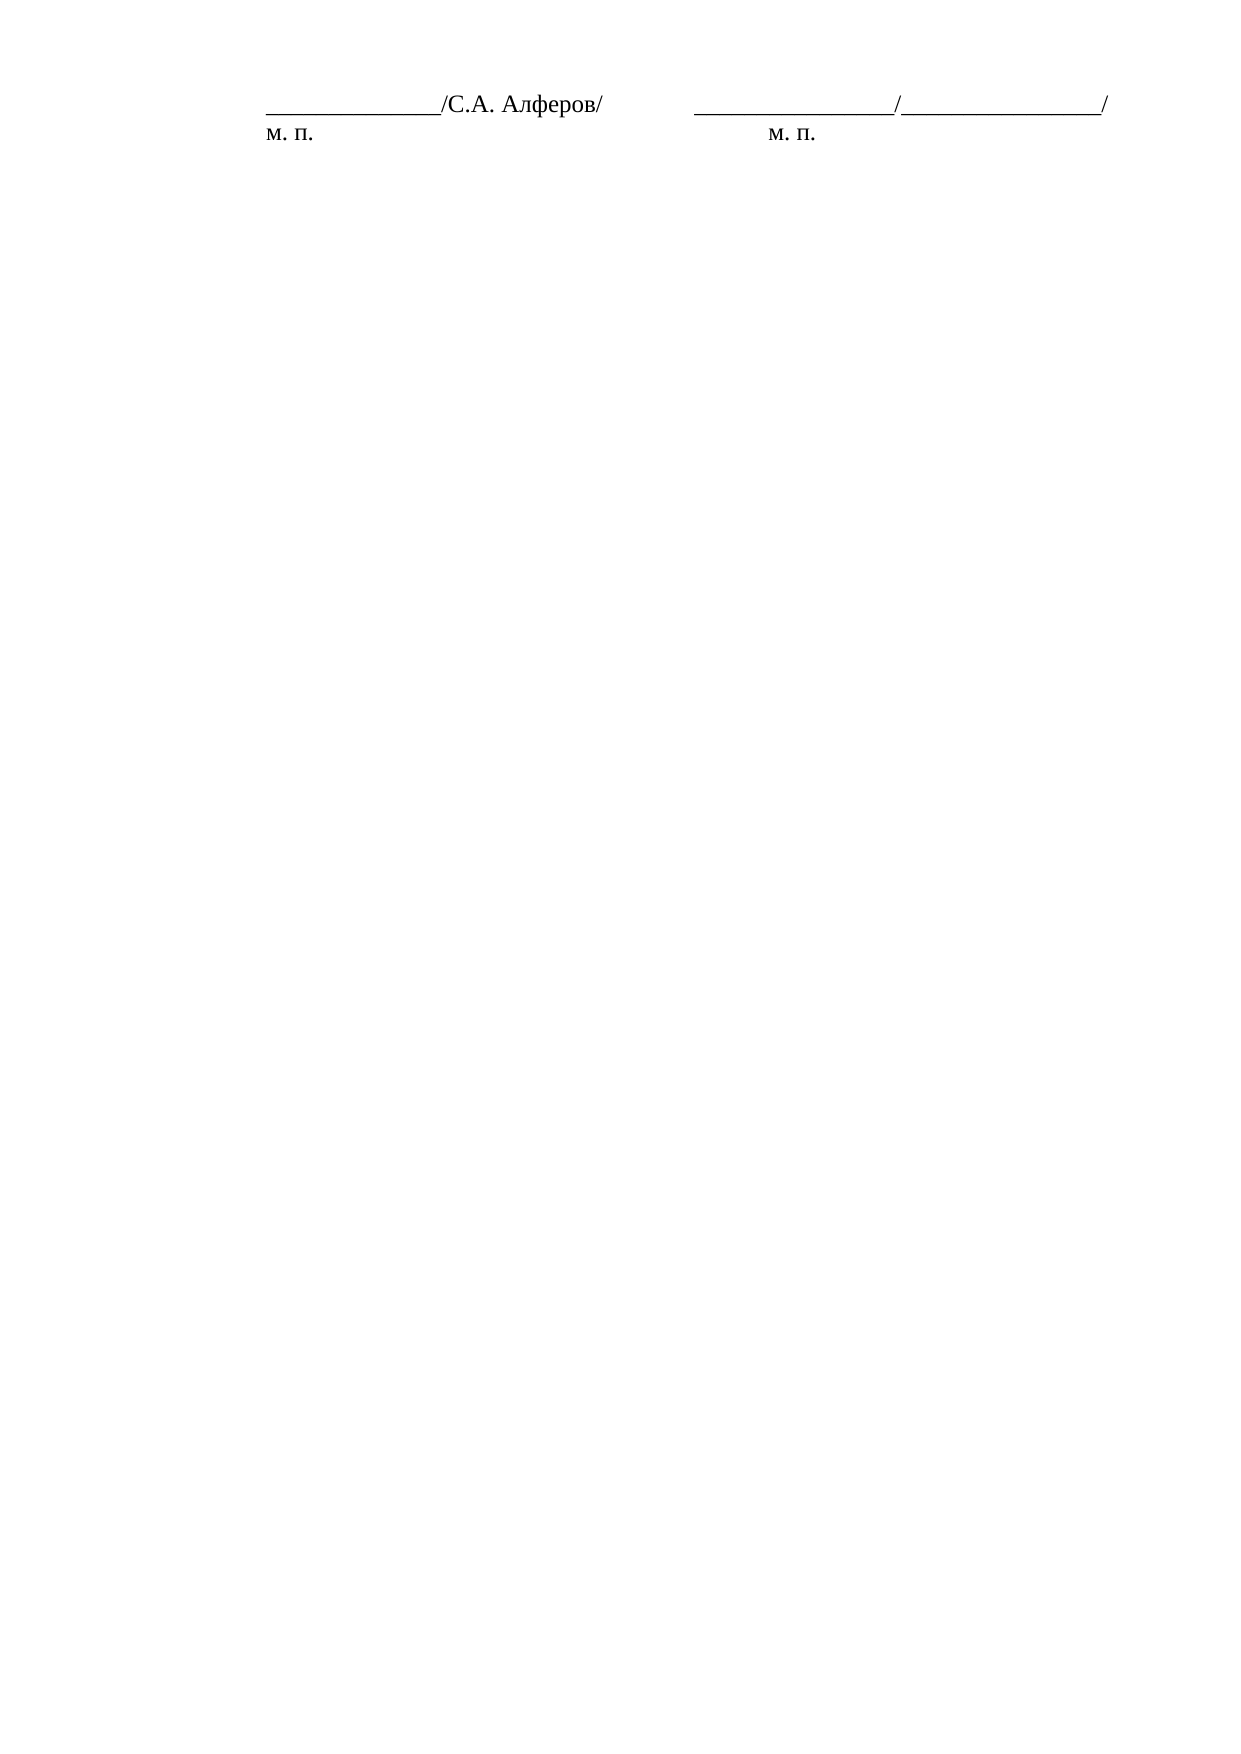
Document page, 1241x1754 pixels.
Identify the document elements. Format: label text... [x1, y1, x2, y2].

text м. п. м. п. [266, 117, 1181, 146]
text ______________/С.А. Алферов/ ________________/________________/ [266, 89, 1181, 117]
